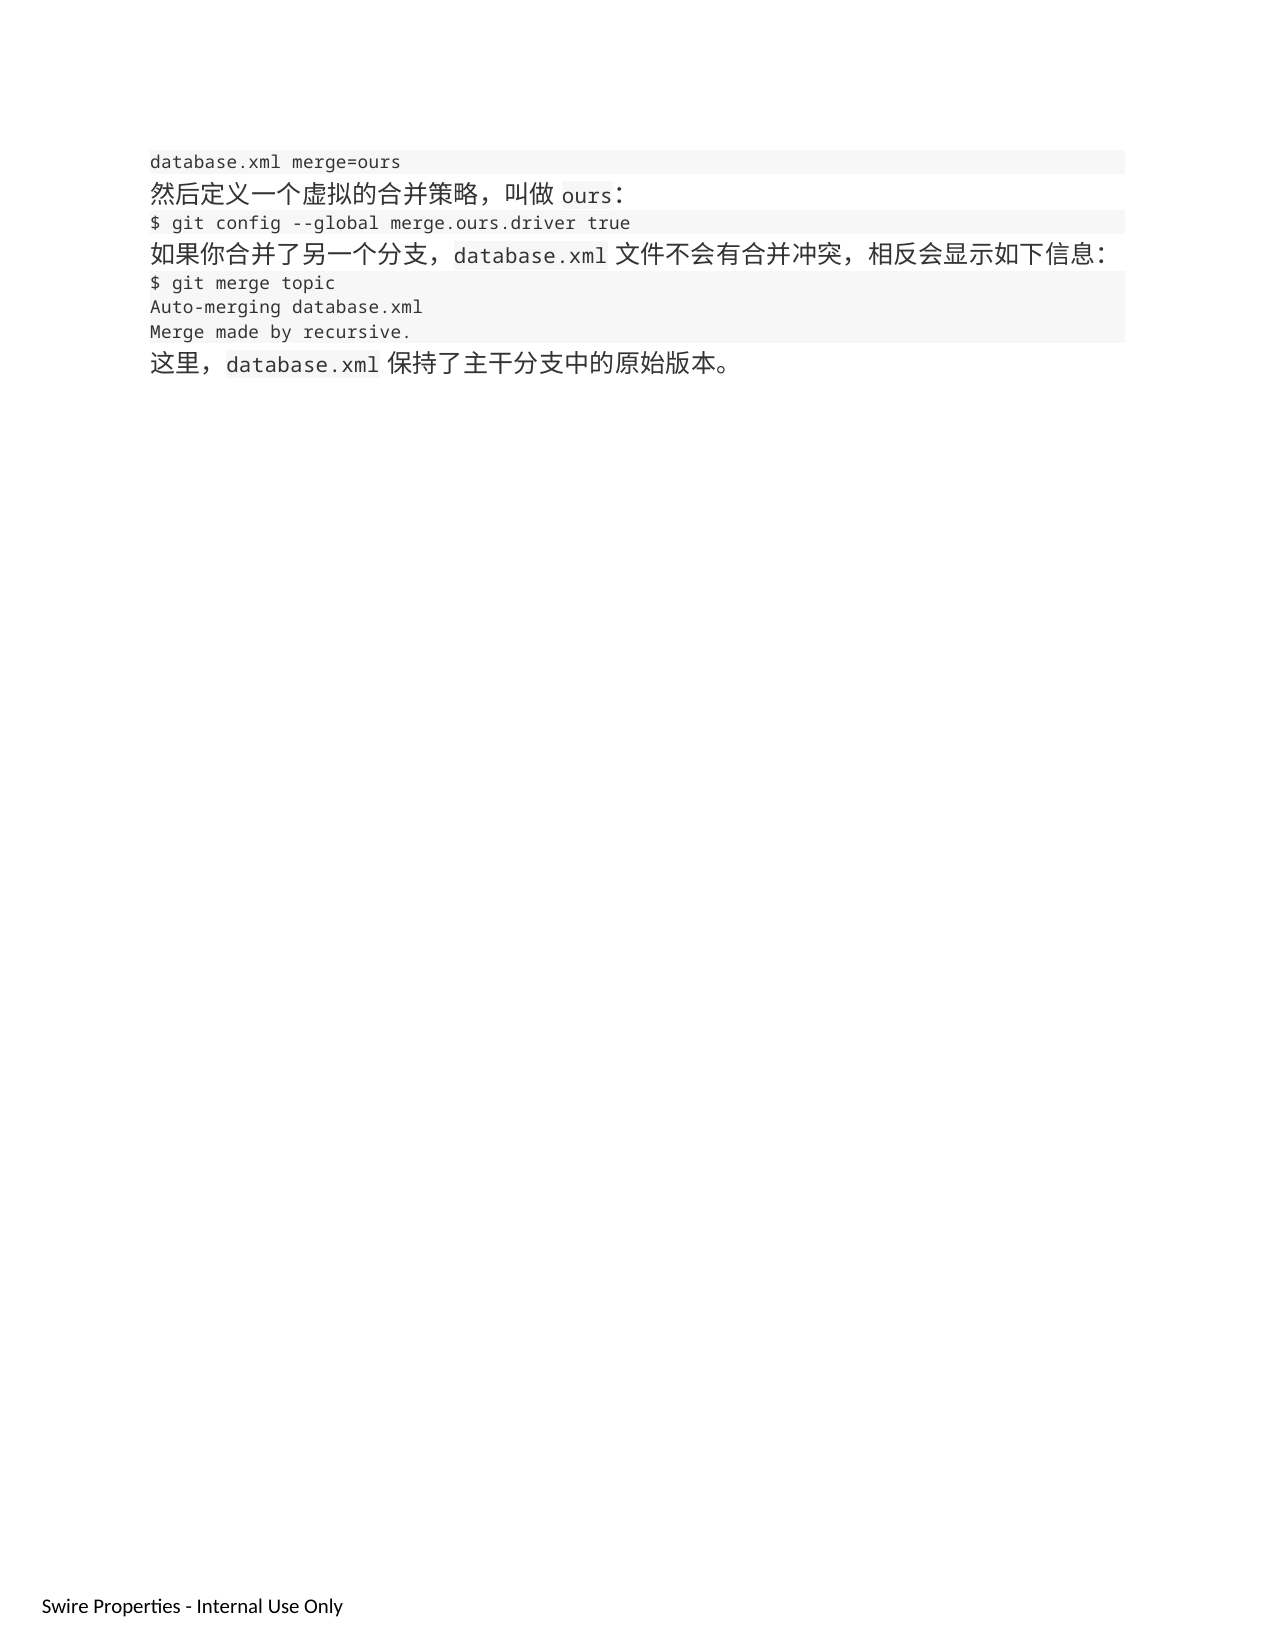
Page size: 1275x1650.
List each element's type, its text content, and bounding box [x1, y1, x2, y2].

text Auto-merging database.xml [150, 295, 1125, 319]
text 这里，database.xml 保持了主干分支中的原始版本。 [150, 343, 1125, 379]
text 如果你合并了另一个分支，database.xml 文件不会有合并冲突，相反会显示如下信息： [150, 234, 1125, 271]
text Merge made by recursive. [150, 319, 1125, 343]
text $ git merge topic [150, 271, 1125, 295]
text 然后定义一个虚拟的合并策略，叫做 ours： [150, 174, 1125, 210]
text $ git config --global merge.ours.driver true [150, 210, 1125, 234]
text database.xml merge=ours [150, 150, 1125, 174]
